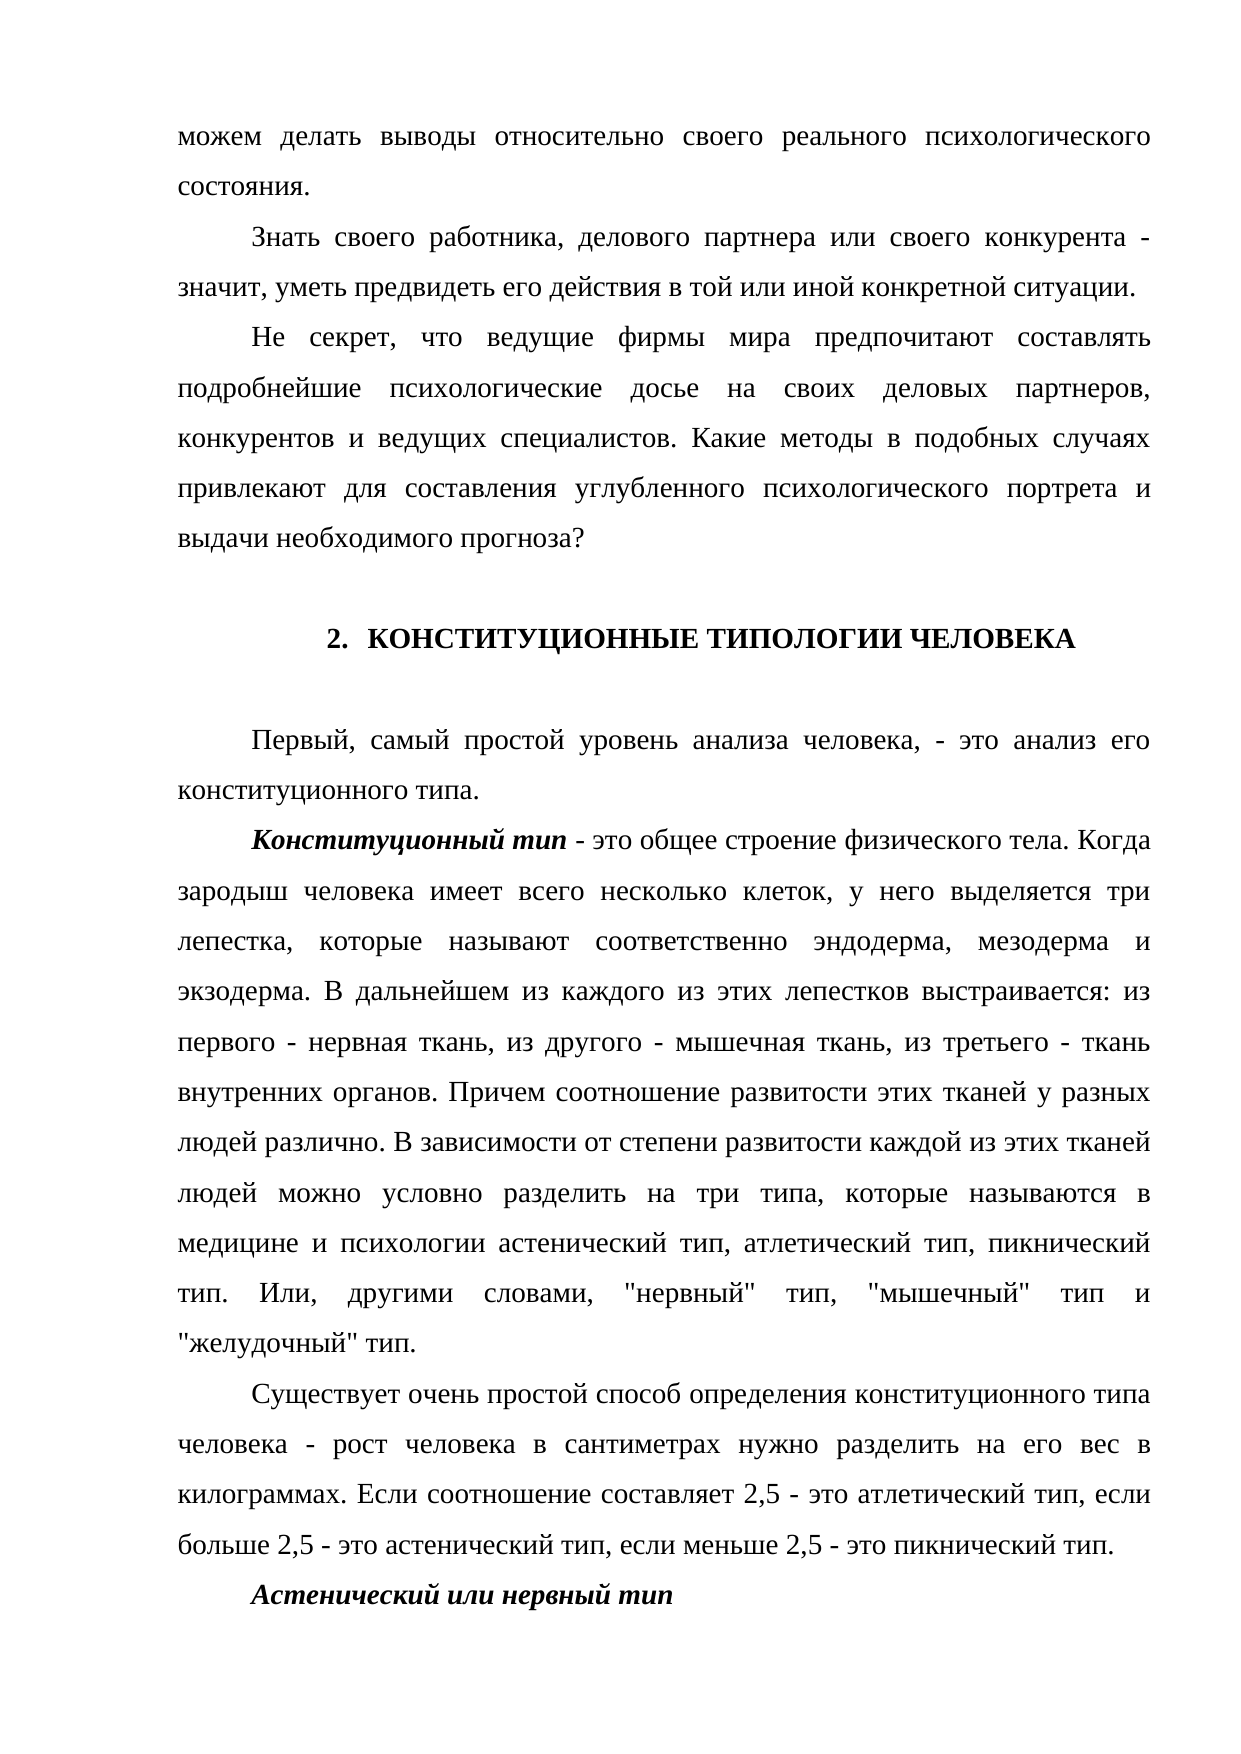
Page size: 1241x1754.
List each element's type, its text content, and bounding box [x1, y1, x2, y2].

text Не секрет, что ведущие фирмы мира предпочитают составлять подробнейшие психологические досье на своих деловых партнеров, конкурентов и ведущих специалистов. Какие методы в подобных случаях привлекают для составления углубленного психологического портрета и выдачи необходимого прогноза? [177, 319, 1152, 554]
text Конституционный тип - это общее строение физического тела. Когда зародыш человека имеет всего несколько клеток, у него выделяется три лепестка, которые называют соответственно эндодерма, мезодерма и экзодерма. В дальнейшем из каждого из этих лепестков выстраивается: из первого - нервная ткань, из другого - мышечная ткань, из третьего - ткань внутренних органов. Причем соотношение развитости этих тканей у разных людей различно. В зависимости от степени развитости каждой из этих тканей людей можно условно разделить на три типа, которые называются в медицине и психологии астенический тип, атлетический тип, пикнический тип. Или, другими словами, "нервный" тип, "мышечный" тип и "желудочный" тип. [177, 822, 1152, 1359]
text Знать своего работника, делового партнера или своего конкурента - значит, уметь предвидеть его действия в той или иной конкретной ситуации. [177, 219, 1152, 303]
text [177, 118, 1152, 202]
text Астенический или нервный тип [177, 1577, 1152, 1611]
text Первый, самый простой уровень анализа человека, - это анализ его конституционного типа. [177, 722, 1152, 806]
text Существует очень простой способ определения конституционного типа человека - рост человека в сантиметрах нужно разделить на его вес в килограммах. Если соотношение составляет 2,5 - это атлетический тип, если больше 2,5 - это астенический тип, если меньше 2,5 - это пикнический тип. [177, 1376, 1152, 1560]
list КОНСТИТУЦИОННЫЕ ТИПОЛОГИИ ЧЕЛОВЕКА [177, 621, 1152, 655]
